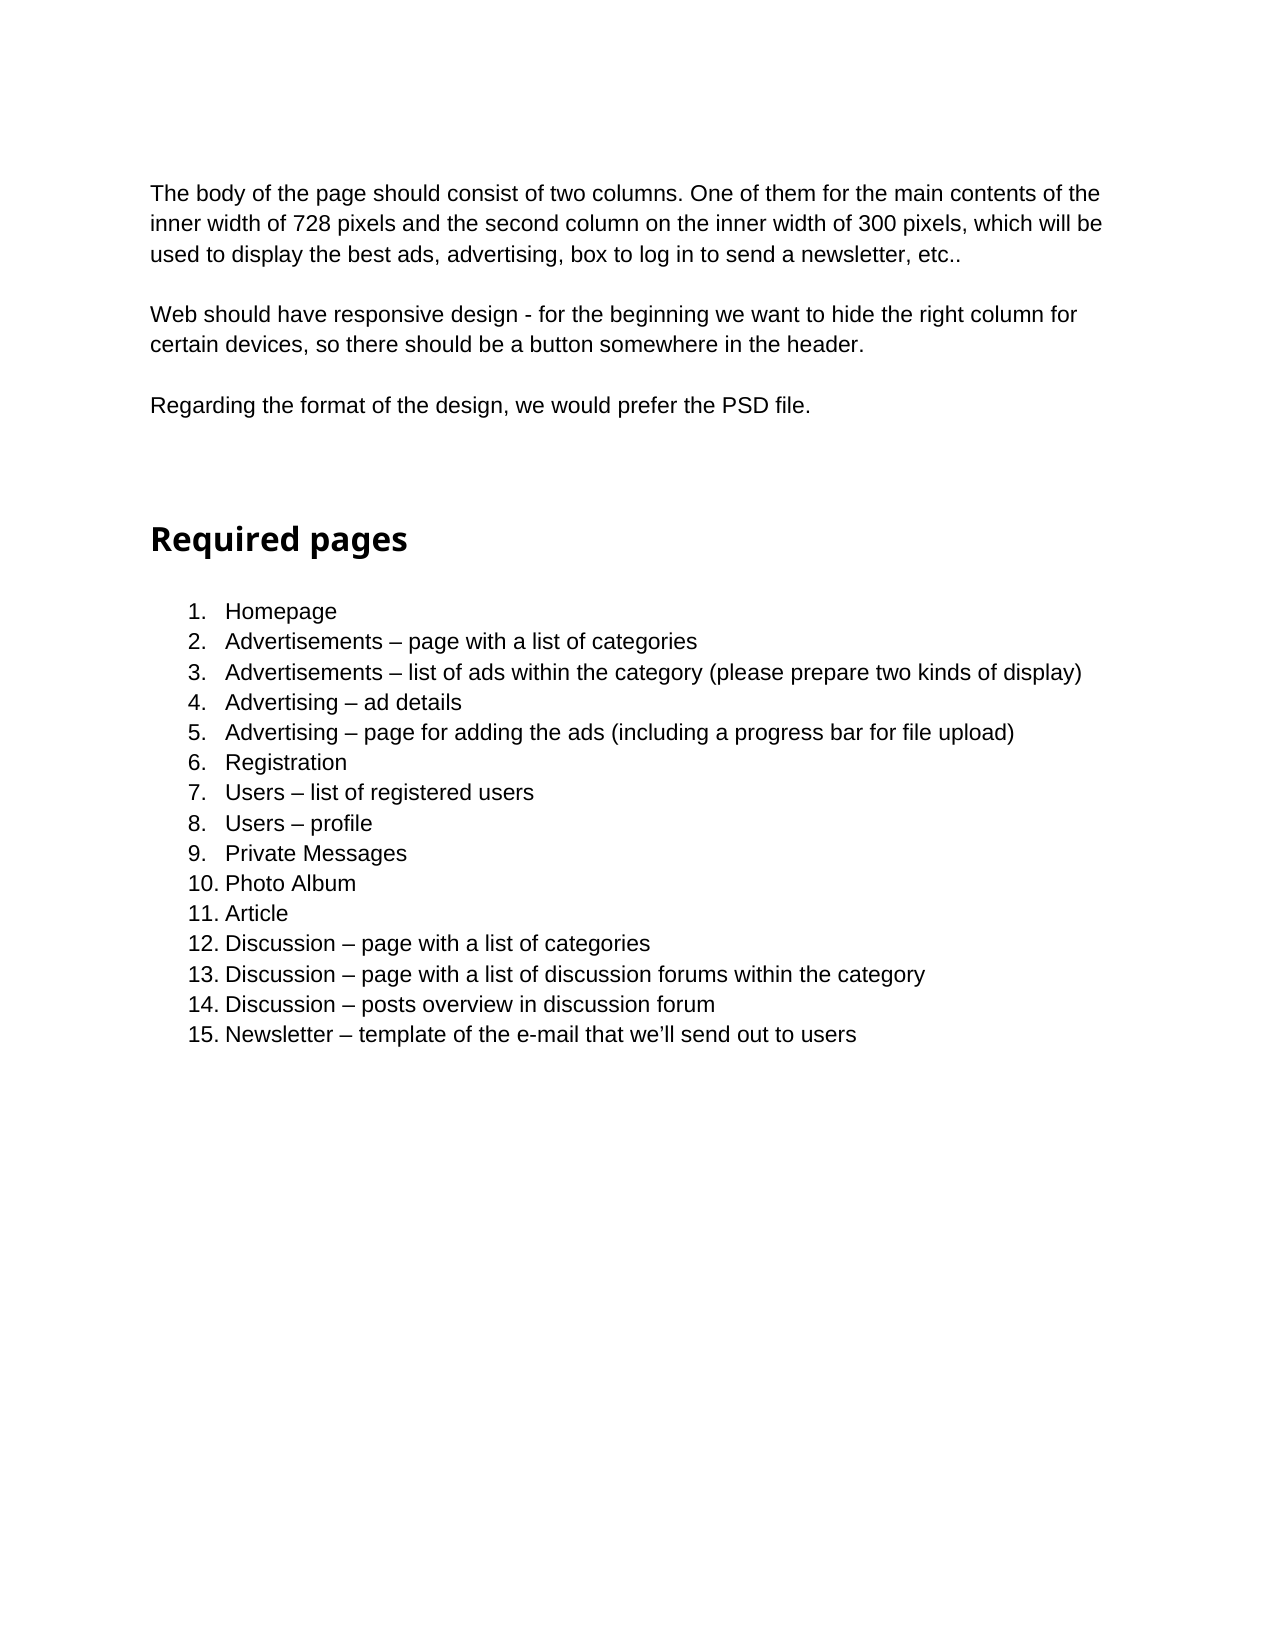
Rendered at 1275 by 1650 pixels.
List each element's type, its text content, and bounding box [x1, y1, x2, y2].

list Advertisements – list of ads within the category (please prepare two kinds of display) [188, 658, 1125, 685]
list Advertisements – page with a list of categories [188, 628, 1125, 655]
list Discussion – page with a list of categories [188, 930, 1125, 957]
text The body of the page should consist of two columns. One of them for the main contents of the inner width of 728 pixels and the second column on the inner width of 300 pixels, which will be used to display the best ads, advertising, box to log in to send a newsletter, etc.. Web should have responsive design - for the beginning we want to hide the right column for certain devices, so there should be a button somewhere in the header. [150, 150, 1125, 358]
list Photo Album [188, 870, 1125, 896]
list Advertising – page for adding the ads (including a progress bar for file upload) [188, 719, 1125, 745]
list Registration [188, 749, 1125, 776]
list Newsletter – template of the e-mail that we’ll send out to users [188, 1021, 1125, 1047]
subtitle Required pages [150, 516, 1125, 561]
list Discussion – posts overview in discussion forum [188, 991, 1125, 1017]
list Homepage [188, 598, 1125, 624]
list Users – profile [188, 809, 1125, 836]
list Private Messages [188, 840, 1125, 866]
text Regarding the format of the design, we would prefer the PSD file. [150, 361, 1125, 418]
list Advertising – ad details [188, 689, 1125, 715]
list Article [188, 900, 1125, 927]
list Users – list of registered users [188, 779, 1125, 806]
list Discussion – page with a list of discussion forums within the category [188, 961, 1125, 987]
